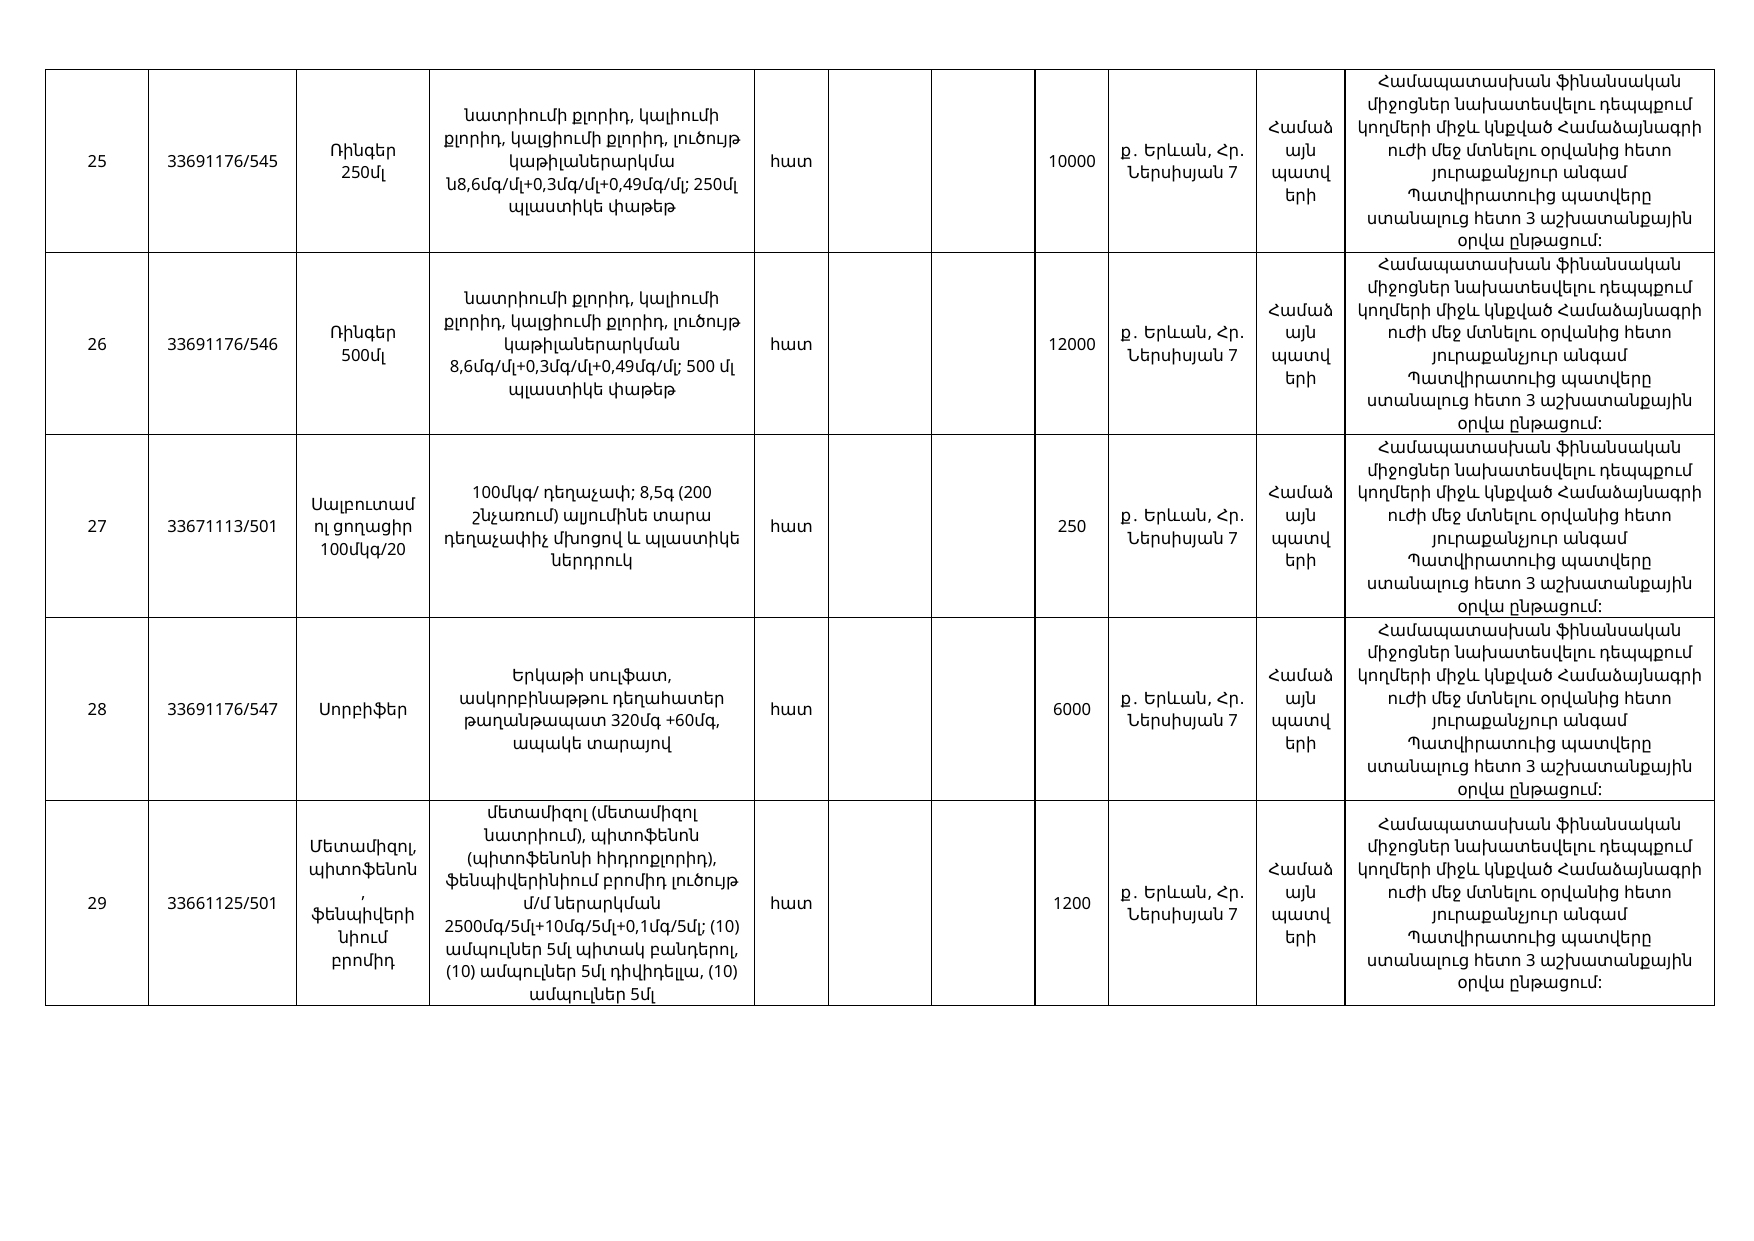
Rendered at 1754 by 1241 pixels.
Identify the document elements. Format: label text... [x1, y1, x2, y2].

table_cell 33691176/546 [149, 253, 296, 434]
table_cell Սորբիֆեր [297, 618, 429, 800]
table_cell Ռինգեր 500մլ [297, 253, 429, 434]
table_cell ք․ Երևան, Հր․ Ներսիսյան 7 [1109, 435, 1256, 617]
table_cell 29 [46, 801, 148, 1005]
table_cell 250 [1036, 435, 1108, 617]
table_cell 28 [46, 618, 148, 800]
table_cell [829, 801, 931, 1005]
table_cell 33671113/501 [149, 435, 296, 617]
table_cell ք․ Երևան, Հր․ Ներսիսյան 7 [1109, 618, 1256, 800]
table_cell Երկաթի սուլֆատ, ասկորբինաթթու դեղահատեր թաղանթապատ 320մգ +60մգ, ապակե տարայով [430, 618, 754, 800]
table_cell 100մկգ/ դեղաչափ; 8,5գ (200 շնչառում) ալյումինե տարա դեղաչափիչ մխոցով և պլաստիկե ներդրուկ [430, 435, 754, 617]
table_cell հատ [755, 70, 828, 252]
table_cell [1109, 70, 1256, 252]
table_cell հատ [755, 618, 828, 800]
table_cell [1109, 801, 1256, 1005]
table_cell [829, 253, 931, 434]
table_cell 26 [46, 253, 148, 434]
table_cell Սալբուտամոլ ցողացիր 100մկգ/20 [297, 435, 429, 617]
table_cell 33691176/545 [149, 70, 296, 252]
table_cell [932, 253, 1034, 434]
table_cell 33661125/501 [149, 801, 296, 1005]
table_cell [1346, 70, 1714, 252]
table_cell Համաձայն պատվերի [1257, 70, 1344, 252]
table_cell 12000 [1036, 253, 1108, 434]
table_cell 33691176/547 [149, 618, 296, 800]
table_cell հատ [755, 253, 828, 434]
table_cell ք․ Երևան, Հր․ Ներսիսյան 7 [1109, 253, 1256, 434]
table_cell Համաձայն պատվերի [1257, 435, 1344, 617]
table_cell 27 [46, 435, 148, 617]
table_cell [932, 435, 1034, 617]
table_cell Մետամիզոլ,պիտոֆենոն, ֆենպիվերինիում բրոմիդ [297, 801, 429, 1005]
table_cell 1200 [1036, 801, 1108, 1005]
table_cell [829, 70, 931, 252]
table_cell 6000 [1036, 618, 1108, 800]
table_cell Համաձայն պատվերի [1257, 618, 1344, 800]
table_cell հատ [755, 435, 828, 617]
table_cell [932, 618, 1034, 800]
table_cell նատրիումի քլորիդ, կալիումի քլորիդ, կալցիումի քլորիդ, լուծույթ կաթիլաներարկման 8,6մգ/մլ+0,3մգ/մլ+0,49մգ/մլ; 500 մլ պլաստիկե փաթեթ [430, 253, 754, 434]
table_cell Ռինգեր 250մլ [297, 70, 429, 252]
table_cell Համաձայն պատվերի [1257, 253, 1344, 434]
table_cell [829, 435, 931, 617]
table_cell [829, 618, 931, 800]
table_cell հատ [755, 801, 828, 1005]
table_cell 25 [46, 70, 148, 252]
table_cell 10000 [1036, 70, 1108, 252]
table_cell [1346, 801, 1714, 1005]
table_cell մետամիզոլ (մետամիզոլ նատրիում), պիտոֆենոն (պիտոֆենոնի հիդրոքլորիդ), ֆենպիվերինիում բրոմիդ լուծույթ մ/մ ներարկման 2500մգ/5մլ+10մգ/5մլ+0,1մգ/5մլ; (10) ամպուլներ 5մլ պիտակ բանդերոլ, (10) ամպուլներ 5մլ դիվիդելլա, (10) ամպուլներ 5մլ [430, 801, 754, 1005]
table_cell [932, 70, 1034, 252]
table_cell նատրիումի քլորիդ, կալիումի քլորիդ, կալցիումի քլորիդ, լուծույթ կաթիլաներարկման8,6մգ/մլ+0,3մգ/մլ+0,49մգ/մլ; 250մլ պլաստիկե փաթեթ [430, 70, 754, 252]
table_cell Համաձայն պատվերի [1257, 801, 1344, 1005]
table_cell [932, 801, 1034, 1005]
